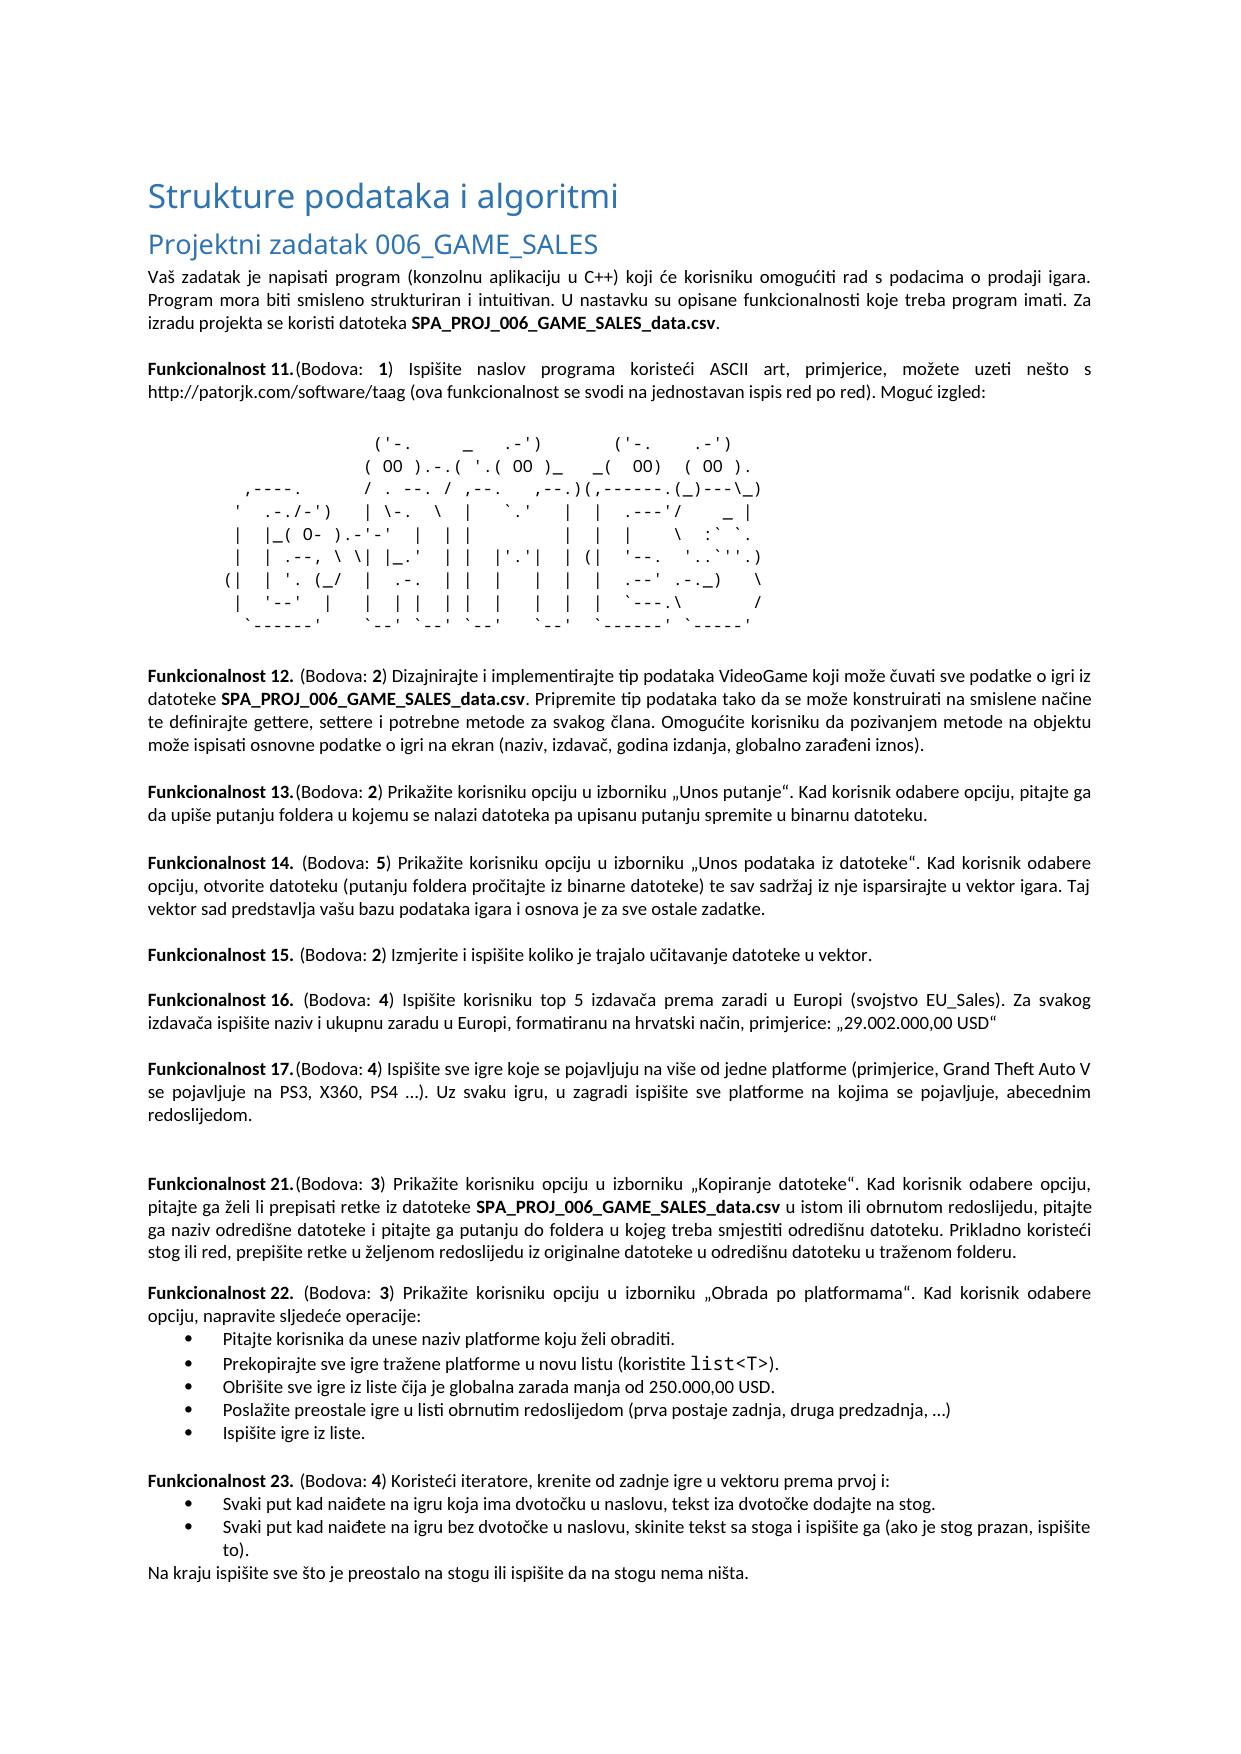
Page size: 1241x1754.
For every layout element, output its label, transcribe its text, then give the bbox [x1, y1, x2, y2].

list (Bodova: 2) Prikažite korisniku opciju u izborniku „Unos putanje“. Kad korisnik odabere opciju, pitajte ga da upiše putanju foldera u kojemu se nalazi datoteka pa upisanu putanju spremite u binarnu datoteku. [148, 781, 1093, 826]
list Obrišite sve igre iz liste čija je globalna zarada manja od 250.000,00 USD. [185, 1376, 1093, 1399]
subtitle Projektni zadatak 006_GAME_SALES [148, 226, 1093, 263]
list Vaš zadatak je napisati program (konzolnu aplikaciju u C++) koji će korisniku omogućiti rad s podacima o prodaji igara. Program mora biti smisleno strukturiran i intuitivan. U nastavku su opisane funkcionalnosti koje treba program imati. Za izradu projekta se koristi datoteka SPA_PROJ_006_GAME_SALES_data.csv. [148, 266, 1093, 334]
list `------' `--' `--' `--' `--' `------' `-----' [223, 613, 1093, 636]
list (Bodova: 4) Ispišite sve igre koje se pojavljuju na više od jedne platforme (primjerice, Grand Theft Auto V se pojavljuje na PS3, X360, PS4 …). Uz svaku igru, u zagradi ispišite sve platforme na kojima se pojavljuje, abecednim redoslijedom. [148, 1057, 1093, 1126]
list (| | '. (_/ | .-. | | | | | | .--' .-._) \ [223, 568, 1093, 590]
list ' .-./-') | \-. \ | `.' | | .---'/ _ | [223, 499, 1093, 522]
list (Bodova: 1) Ispišite naslov programa koristeći ASCII art, primjerice, možete uzeti nešto s http://patorjk.com/software/taag (ova funkcionalnost se svodi na jednostavan ispis red po red). Moguć izgled: [148, 357, 1093, 403]
text Na kraju ispišite sve što je preostalo na stogu ili ispišite da na stogu nema ništa. [148, 1561, 1093, 1584]
list (Bodova: 4) Ispišite korisniku top 5 izdavača prema zaradi u Europi (svojstvo EU_Sales). Za svakog izdavača ispišite naziv i ukupnu zaradu u Europi, formatiranu na hrvatski način, primjerice: „29.002.000,00 USD“ [148, 989, 1093, 1034]
list | | .--, \ \| |_.' | | |'.'| | (| '--. '..`''.) [223, 545, 1093, 568]
list ,----. / . --. / ,--. ,--.)(,------.(_)---\_) [223, 477, 1093, 499]
list | |_( O- ).-'-' | | | | | | \ :` `. [223, 522, 1093, 545]
list (Bodova: 4) Koristeći iteratore, krenite od zadnje igre u vektoru prema prvoj i: [148, 1469, 1093, 1492]
list Pitajte korisnika da unese naziv platforme koju želi obraditi. [185, 1327, 1093, 1350]
list Svaki put kad naiđete na igru koja ima dvotočku u naslovu, tekst iza dvotočke dodajte na stog. [185, 1492, 1093, 1515]
list (Bodova: 5) Prikažite korisniku opciju u izborniku „Unos podataka iz datoteke“. Kad korisnik odabere opciju, otvorite datoteku (putanju foldera pročitajte iz binarne datoteke) te sav sadržaj iz nje isparsirajte u vektor igara. Taj vektor sad predstavlja vašu bazu podataka igara i osnova je za sve ostale zadatke. [148, 851, 1093, 920]
list Svaki put kad naiđete na igru bez dvotočke u naslovu, skinite tekst sa stoga i ispišite ga (ako je stog prazan, ispišite to). [185, 1515, 1093, 1561]
list ('-. _ .-') ('-. .-') [223, 431, 1093, 454]
list (Bodova: 2) Dizajnirajte i implementirajte tip podataka VideoGame koji može čuvati sve podatke o igri iz datoteke SPA_PROJ_006_GAME_SALES_data.csv. Pripremite tip podataka tako da se može konstruirati na smislene načine te definirajte gettere, settere i potrebne metode za svakog člana. Omogućite korisniku da pozivanjem metode na objektu može ispisati osnovne podatke o igri na ekran (naziv, izdavač, godina izdanja, globalno zarađeni iznos). [148, 664, 1093, 756]
list Ispišite igre iz liste. [185, 1422, 1093, 1444]
list ( OO ).-.( '.( OO )_ _( OO) ( OO ). [223, 454, 1093, 477]
list | '--' | | | | | | | | | | `---.\ / [223, 590, 1093, 613]
list (Bodova: 3) Prikažite korisniku opciju u izborniku „Kopiranje datoteke“. Kad korisnik odabere opciju, pitajte ga želi li prepisati retke iz datoteke SPA_PROJ_006_GAME_SALES_data.csv u istom ili obrnutom redoslijedu, pitajte ga naziv odredišne datoteke i pitajte ga putanju do foldera u kojeg treba smjestiti odredišnu datoteku. Prikladno koristeći stog ili red, prepišite retke u željenom redoslijedu iz originalne datoteke u odredišnu datoteku u traženom folderu. [148, 1172, 1093, 1264]
list (Bodova: 2) Izmjerite i ispišite koliko je trajalo učitavanje datoteke u vektor. [148, 943, 1093, 966]
list (Bodova: 3) Prikažite korisniku opciju u izborniku „Obrada po platformama“. Kad korisnik odabere opciju, napravite sljedeće operacije: [148, 1281, 1093, 1327]
list Poslažite preostale igre u listi obrnutim redoslijedom (prva postaje zadnja, druga predzadnja, …) [185, 1399, 1093, 1422]
subtitle Strukture podataka i algoritmi [148, 173, 1093, 218]
list Prekopirajte sve igre tražene platforme u novu listu (koristite list<T>). [185, 1350, 1093, 1376]
